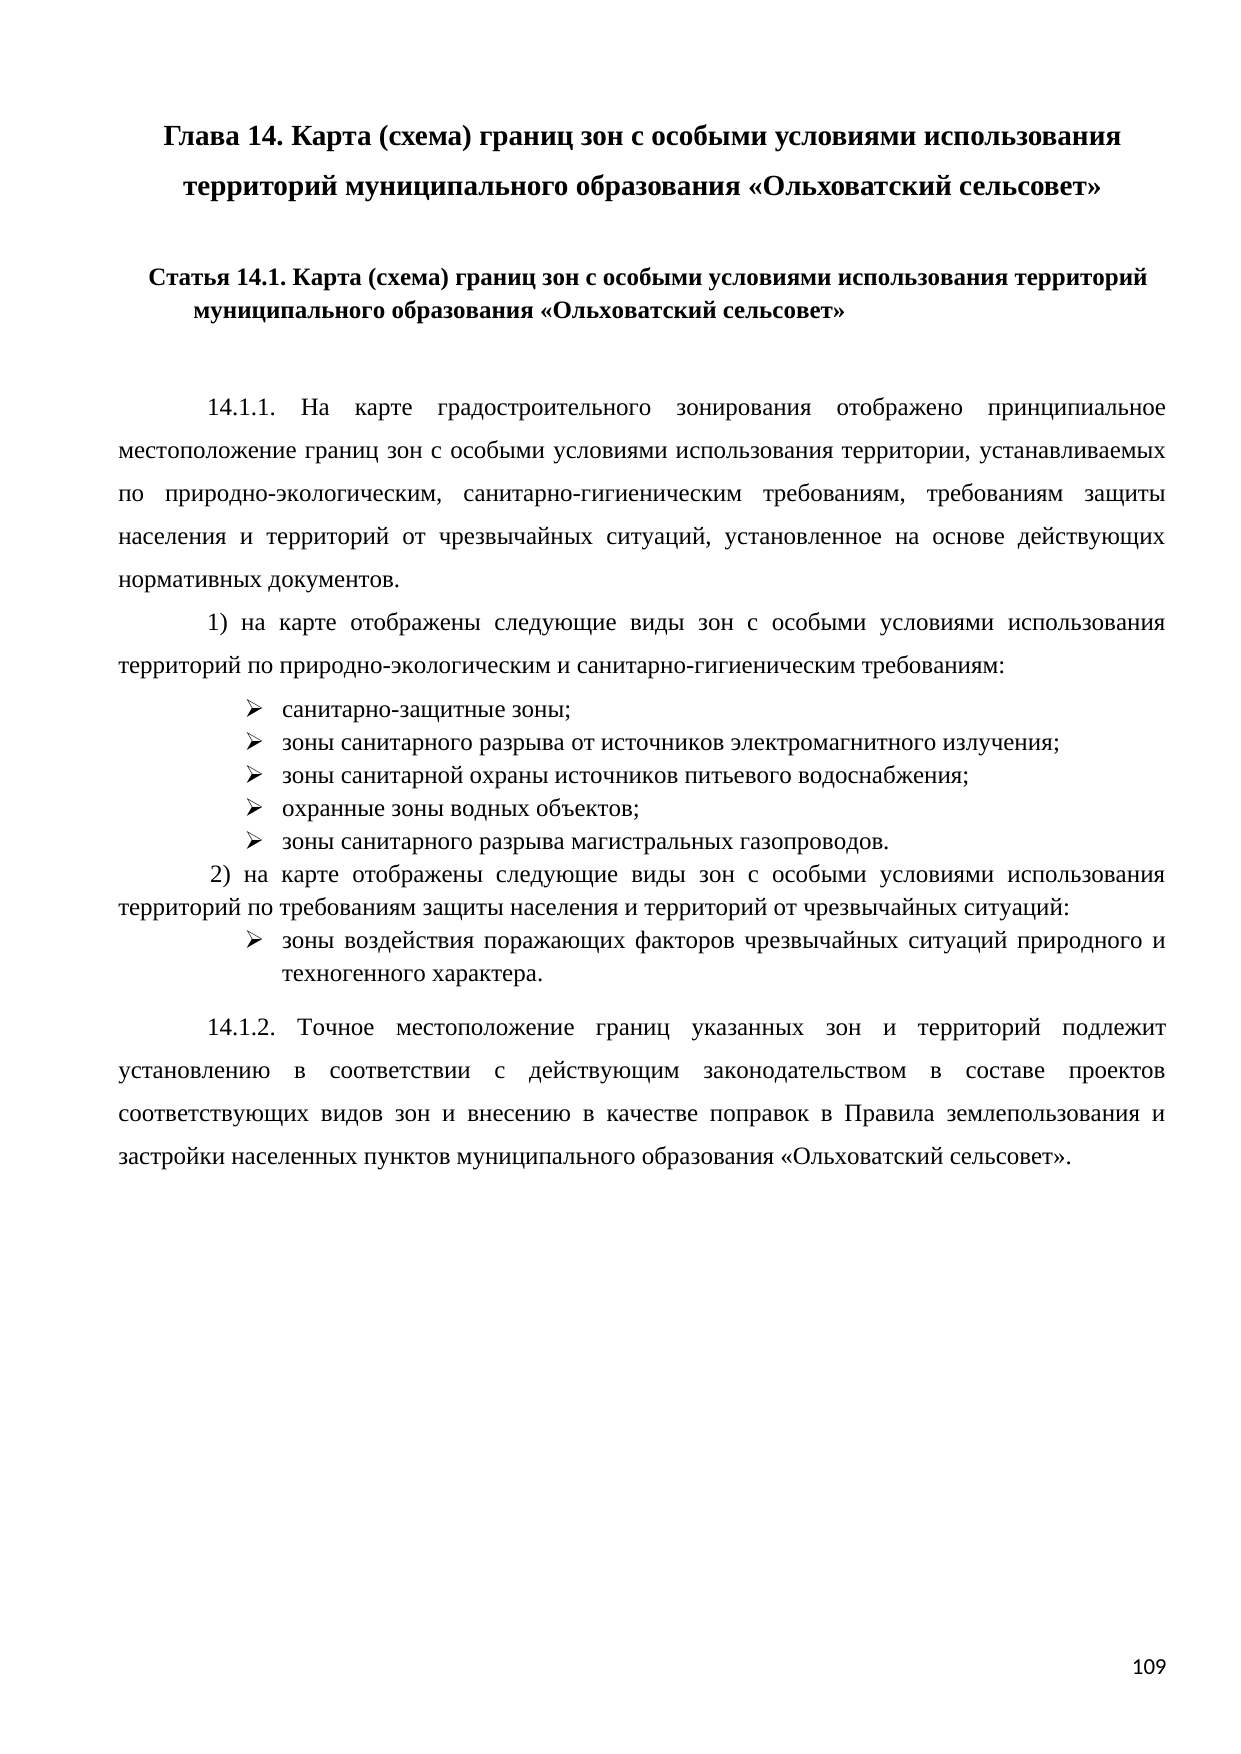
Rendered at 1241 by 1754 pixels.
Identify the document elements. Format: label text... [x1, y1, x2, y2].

list 2) на карте отображены следующие виды зон с особыми условиями использования территорий по требованиям защиты населения и территорий от чрезвычайных ситуаций: [118, 859, 1167, 921]
subtitle Карта (схема) границ зон с особыми условиями использования территорий муниципального образования «Ольховатский сельсовет» [118, 118, 1167, 202]
text 1) на карте отображены следующие виды зон с особыми условиями использования территорий по природно-экологическим и санитарно-гигиеническим требованиям: [118, 607, 1167, 679]
text 14.1.1. На карте градостроительного зонирования отображено принципиальное местоположение границ зон с особыми условиями использования территории, устанавливаемых по природно-экологическим, санитарно-гигиеническим требованиям, требованиям защиты населения и территорий от чрезвычайных ситуаций, установленное на основе действующих нормативных документов. [118, 392, 1167, 593]
list санитарно-защитные зоны; [244, 694, 1167, 722]
list зоны санитарного разрыва от источников электромагнитного излучения; [244, 727, 1167, 756]
text 14.1.2. Точное местоположение границ указанных зон и территорий подлежит установлению в соответствии с действующим законодательством в составе проектов соответствующих видов зон и внесению в качестве поправок в Правила землепользования и застройки населенных пунктов муниципального образования «Ольховатский сельсовет». [118, 1012, 1167, 1170]
list зоны воздействия поражающих факторов чрезвычайных ситуаций природного и техногенного характера. [244, 925, 1167, 987]
list зоны санитарного разрыва магистральных газопроводов. [244, 826, 1167, 854]
list зоны санитарной охраны источников питьевого водоснабжения; [244, 760, 1167, 788]
list охранные зоны водных объектов; [244, 793, 1167, 822]
list Карта (схема) границ зон с особыми условиями использования территорий муниципального образования «Ольховатский сельсовет» [148, 262, 1167, 324]
